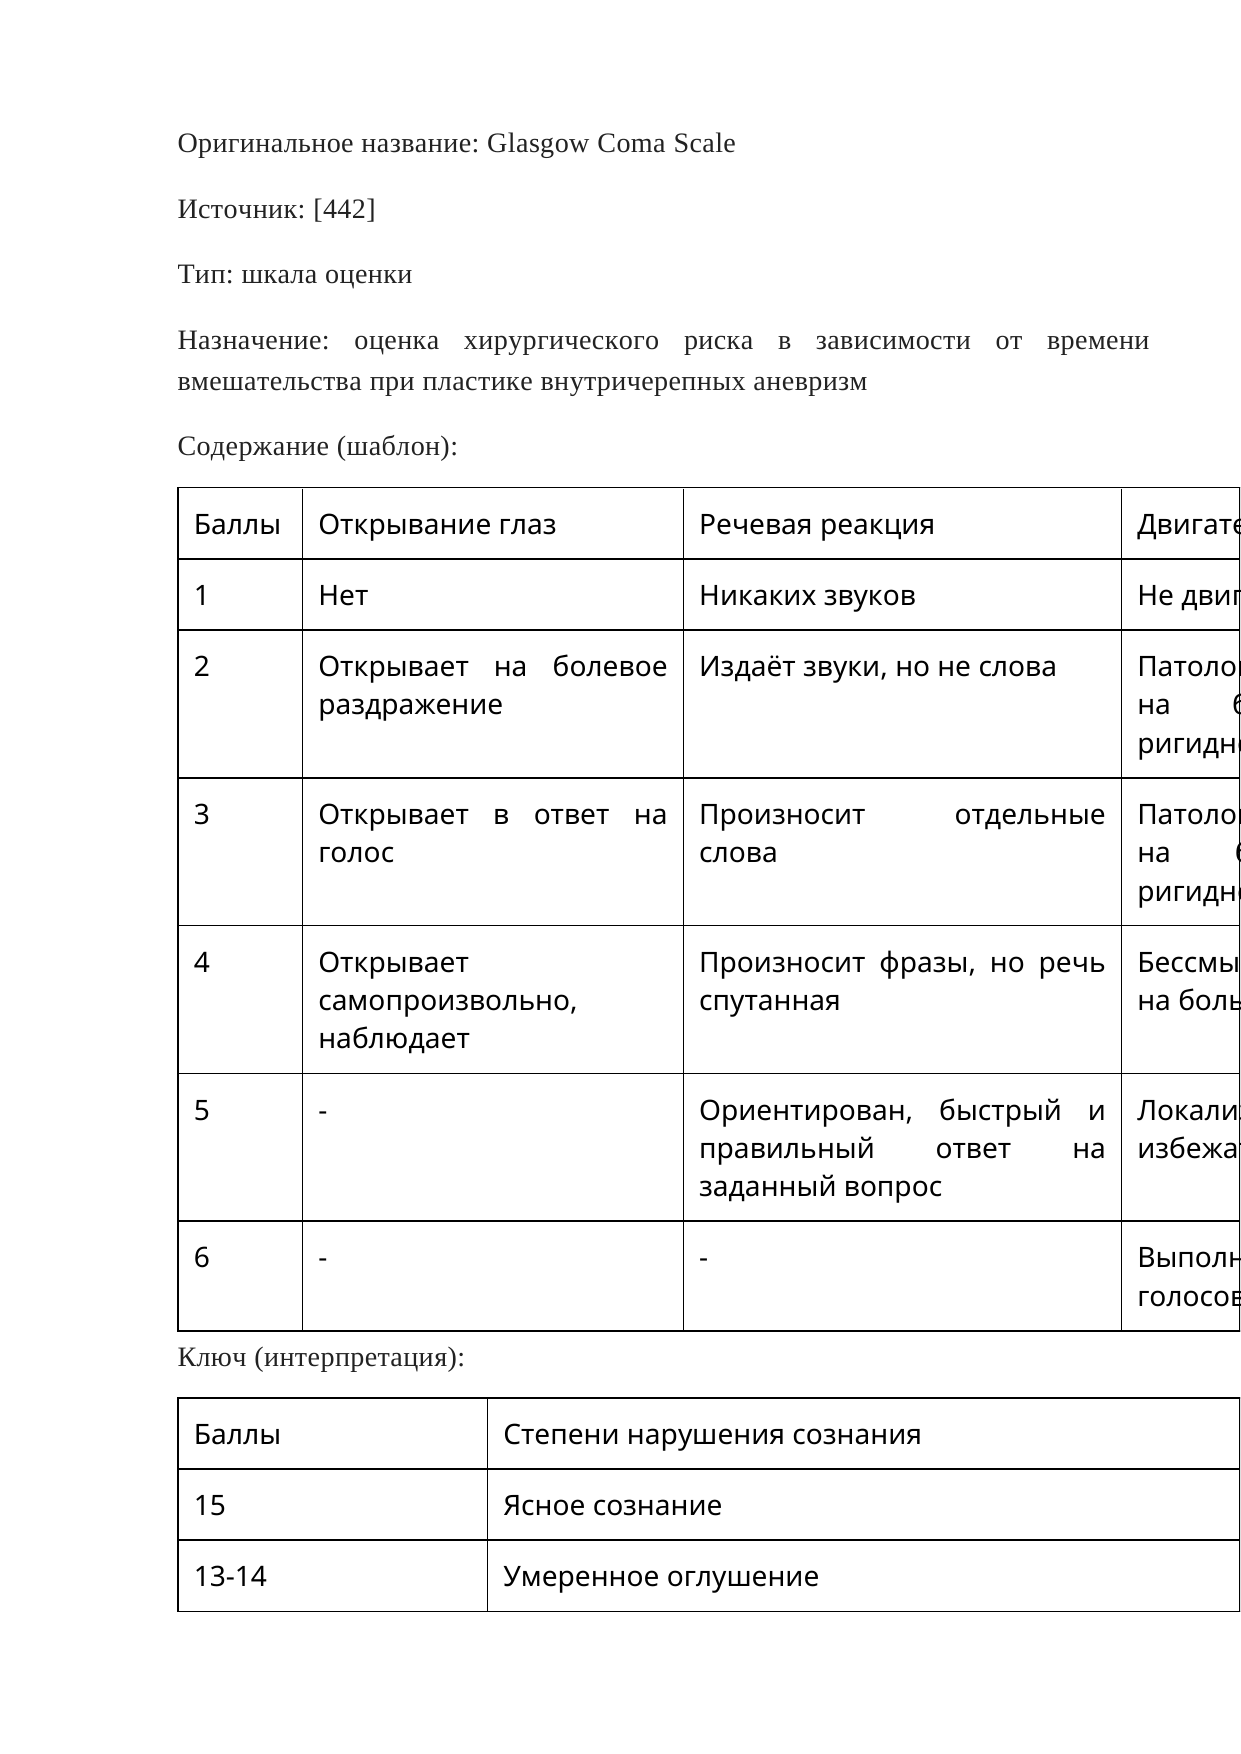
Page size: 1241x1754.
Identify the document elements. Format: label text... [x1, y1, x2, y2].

table_cell - [684, 1222, 1121, 1330]
table_header Степени нарушения сознания [488, 1399, 1239, 1468]
table_header Речевая реакция [684, 488, 1121, 558]
table_header Двигательная реакция [1122, 488, 1239, 558]
table_cell Издаёт звуки, но не слова [684, 631, 1121, 777]
table_header Баллы [179, 488, 302, 558]
table_cell 15 [179, 1470, 487, 1539]
table_cell Патологическое сгибание в ответ на боль (декортикационная ригидность) [1122, 779, 1239, 925]
text Ключ (интерпретация): [177, 1332, 1152, 1372]
table_cell Локализует боль, пытается её избежать [1122, 1074, 1239, 1220]
table_cell - [303, 1074, 683, 1220]
text Источник: [442] [177, 184, 1152, 224]
table_cell Не двигается [1122, 560, 1239, 629]
table_cell Ориентирован, быстрый и правильный ответ на заданный вопрос [684, 1074, 1121, 1220]
table_cell Открывает самопроизвольно, наблюдает [303, 926, 683, 1073]
table_cell Произносит фразы, но речь спутанная [684, 926, 1121, 1073]
table_cell 4 [179, 926, 302, 1073]
table_cell Нет [303, 560, 683, 629]
text Оригинальное название: Glasgow Coma Scale [177, 118, 1152, 159]
table_cell Произносит отдельные слова [684, 779, 1121, 925]
text Содержание (шаблон): [177, 421, 1152, 462]
table_cell 3 [179, 779, 302, 925]
table_cell Умеренное оглушение [488, 1541, 1239, 1611]
table_cell Открывает в ответ на голос [303, 779, 683, 925]
table_header Баллы [179, 1399, 487, 1468]
table_cell Никаких звуков [684, 560, 1121, 629]
table_cell 13-14 [179, 1541, 487, 1611]
table_cell Бессмысленные движения в ответ на боль [1122, 926, 1239, 1073]
table_cell Открывает на болевое раздражение [303, 631, 683, 777]
text Тип: шкала оценки [177, 249, 1152, 290]
table_cell 6 [179, 1222, 302, 1330]
table_cell - [303, 1222, 683, 1330]
table_cell Патологическое разгибание в ответ на боль (децеребрационная ригидность) [1122, 631, 1239, 777]
table_cell 2 [179, 631, 302, 777]
table_cell 5 [179, 1074, 302, 1220]
table_cell Ясное сознание [488, 1470, 1239, 1539]
table_header Открывание глаз [303, 488, 683, 558]
table_cell 1 [179, 560, 302, 629]
text Назначение: оценка хирургического риска в зависимости от времени вмешательства при пластике внутричерепных аневризм [177, 315, 1152, 396]
table_cell Выполнение движений по голосовой команде [1122, 1222, 1239, 1330]
